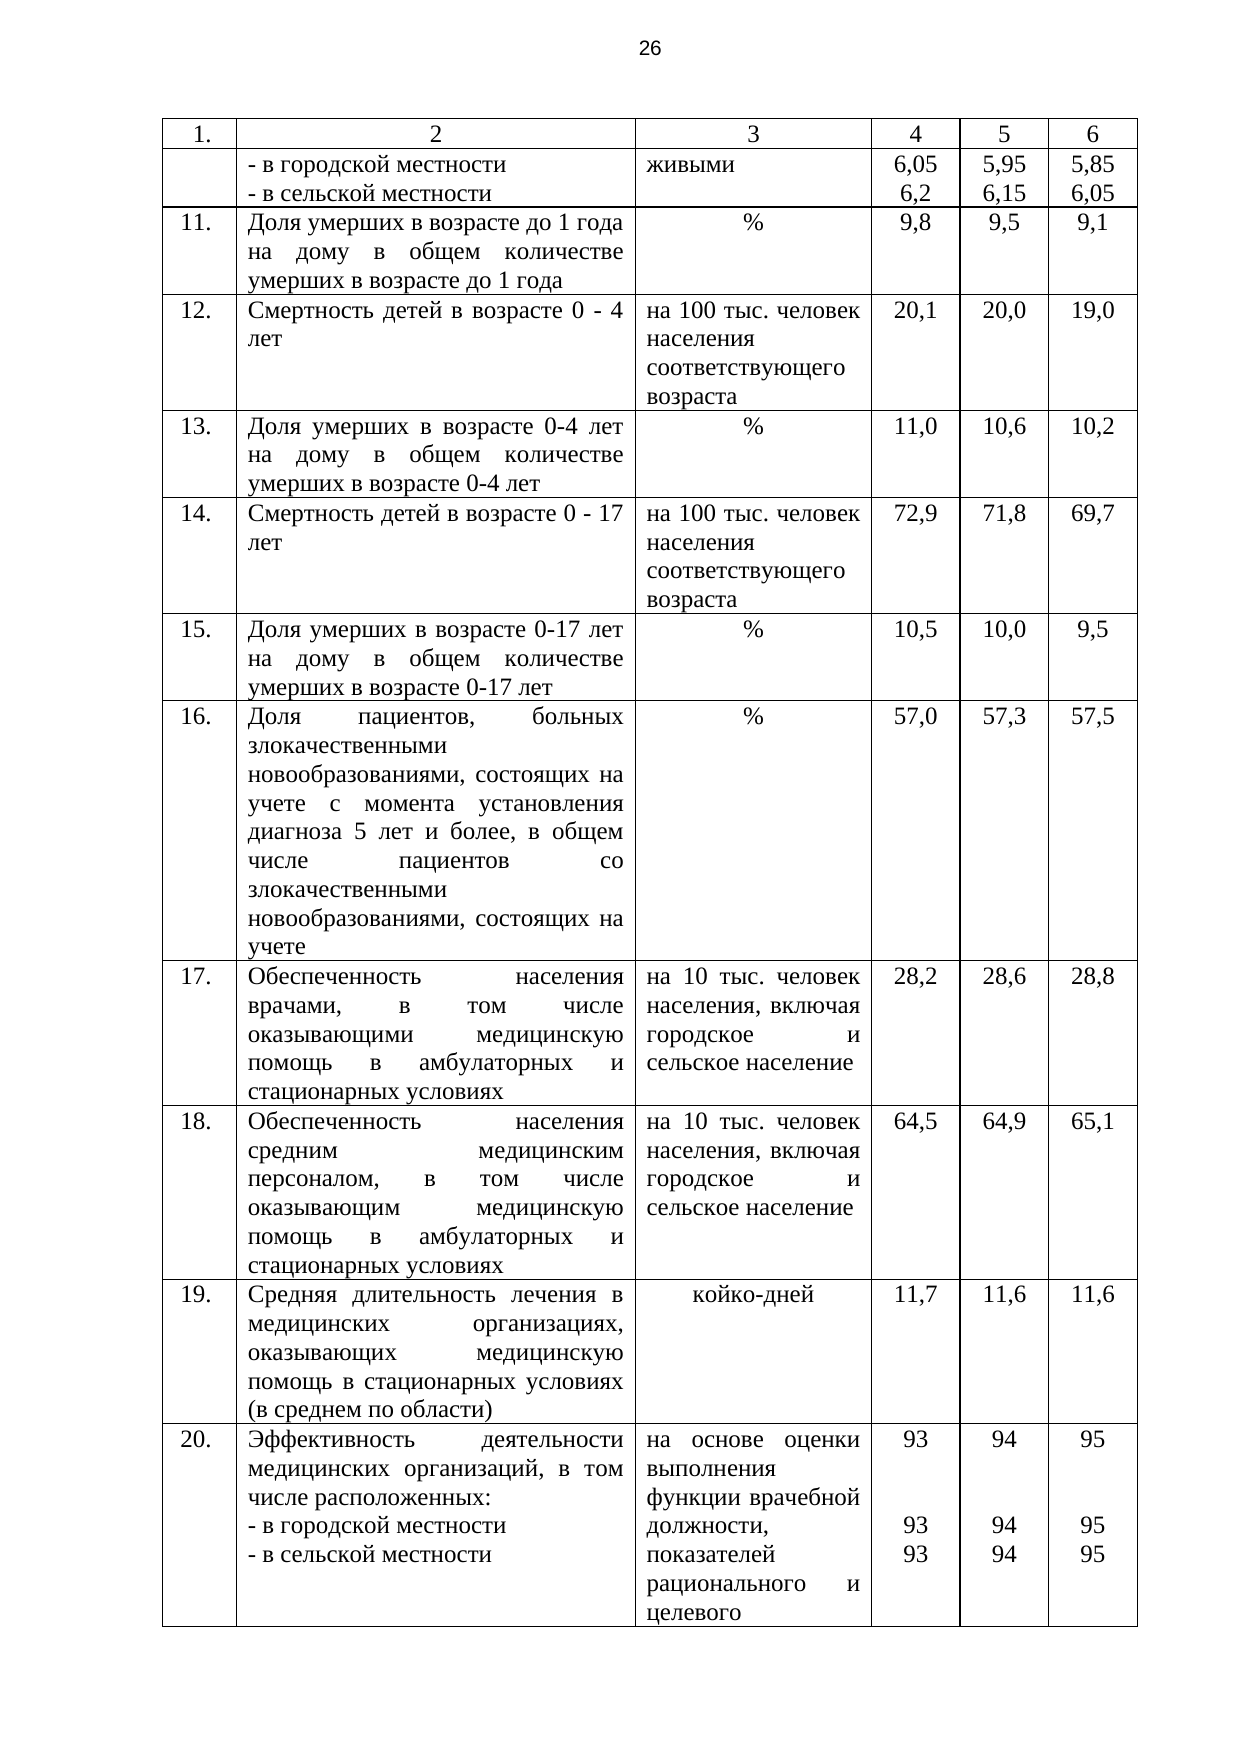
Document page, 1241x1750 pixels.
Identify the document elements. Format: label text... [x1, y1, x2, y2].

table_cell [163, 295, 236, 410]
table_cell % [636, 701, 871, 960]
table_cell на 10 тыс. человек населения, включая городское и сельское население [636, 1106, 871, 1278]
table_header 4 [872, 119, 959, 148]
table_cell Доля пациентов, больных злокачественными новообразованиями, состоящих на учете с момента установления диагноза 5 лет и более, в общем числе пациентов со злокачественными новообразованиями, состоящих на учете [237, 701, 635, 960]
table_cell 9,5 [961, 208, 1048, 294]
table_cell 64,9 [961, 1106, 1048, 1278]
table_cell 20,1 [872, 295, 959, 410]
table_cell [163, 149, 236, 206]
table_cell 65,1 [1049, 1106, 1137, 1278]
table_cell койко-дней [636, 1280, 871, 1423]
table_cell % [636, 208, 871, 294]
table_cell 93 93 93 [872, 1424, 959, 1626]
table_cell 6,1 6,05 6,2 [872, 149, 959, 206]
table_cell Доля умерших в возрасте 0-4 лет на дому в общем количестве умерших в возрасте 0-4 лет [237, 411, 635, 497]
table_cell на 100 тыс. человек населения соответствующего возраста [636, 498, 871, 613]
table_cell 69,7 [1049, 498, 1137, 613]
table_cell 11,6 [1049, 1280, 1137, 1423]
table_cell 11,0 [872, 411, 959, 497]
table_cell Доля умерших в возрасте 0-17 лет на дому в общем количестве умерших в возрасте 0-17 лет [237, 614, 635, 700]
table_cell Смертность детей в возрасте 0 - 17 лет [237, 498, 635, 613]
table_cell [163, 1106, 236, 1278]
table_cell 9,1 [1049, 208, 1137, 294]
table_cell % [636, 614, 871, 700]
table_cell 5,9 5,85 6,05 [1049, 149, 1137, 206]
table_cell 9,5 [1049, 614, 1137, 700]
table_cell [636, 1424, 871, 1626]
table_header 6 [1049, 119, 1137, 148]
table_cell [163, 1424, 236, 1626]
table_cell [163, 1280, 236, 1423]
table_cell 72,9 [872, 498, 959, 613]
table_cell 11,6 [961, 1280, 1048, 1423]
table_cell на 100 тыс. человек населения соответствующего возраста [636, 295, 871, 410]
table_header 2 [237, 119, 635, 148]
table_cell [237, 1424, 635, 1626]
table_cell [163, 208, 236, 294]
table_cell 57,0 [872, 701, 959, 960]
table_header 5 [961, 119, 1048, 148]
table_cell 57,5 [1049, 701, 1137, 960]
table_cell 57,3 [961, 701, 1048, 960]
table_cell 11,7 [872, 1280, 959, 1423]
table_cell 28,8 [1049, 961, 1137, 1105]
table_cell 10,2 [1049, 411, 1137, 497]
table_cell 95 95 95 [1049, 1424, 1137, 1626]
table_cell Обеспеченность населения врачами, в том числе оказывающими медицинскую помощь в амбулаторных и стационарных условиях [237, 961, 635, 1105]
table_header 3 [636, 119, 871, 148]
table_cell 10,6 [961, 411, 1048, 497]
table_cell 28,6 [961, 961, 1048, 1105]
table_cell Обеспеченность населения средним медицинским персоналом, в том числе оказывающим медицинскую помощь в амбулаторных и стационарных условиях [237, 1106, 635, 1278]
table_cell % [636, 411, 871, 497]
table_cell [163, 701, 236, 960]
table_cell 19,0 [1049, 295, 1137, 410]
table_cell 94 94 94 [961, 1424, 1048, 1626]
table_header 1 [163, 119, 236, 148]
table_cell 6,0 5,95 6,15 [961, 149, 1048, 206]
table_cell 20,0 [961, 295, 1048, 410]
table_cell на 10 тыс. человек населения, включая городское и сельское население [636, 961, 871, 1105]
table_cell 64,5 [872, 1106, 959, 1278]
table_cell [163, 614, 236, 700]
table_cell 9,8 [872, 208, 959, 294]
table_cell 71,8 [961, 498, 1048, 613]
table_cell 10,5 [872, 614, 959, 700]
table_cell Доля умерших в возрасте до 1 года на дому в общем количестве умерших в возрасте до 1 года [237, 208, 635, 294]
table_cell [163, 411, 236, 497]
table_cell на 1000 родившихся живыми [636, 149, 871, 206]
table_cell 10,0 [961, 614, 1048, 700]
table_cell 28,2 [872, 961, 959, 1105]
table_cell [163, 498, 236, 613]
table_cell Средняя длительность лечения в медицинских организациях, оказывающих медицинскую помощь в стационарных условиях (в среднем по области) [237, 1280, 635, 1423]
table_cell [163, 961, 236, 1105]
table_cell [237, 149, 635, 206]
table_cell Смертность детей в возрасте 0 - 4 лет [237, 295, 635, 410]
